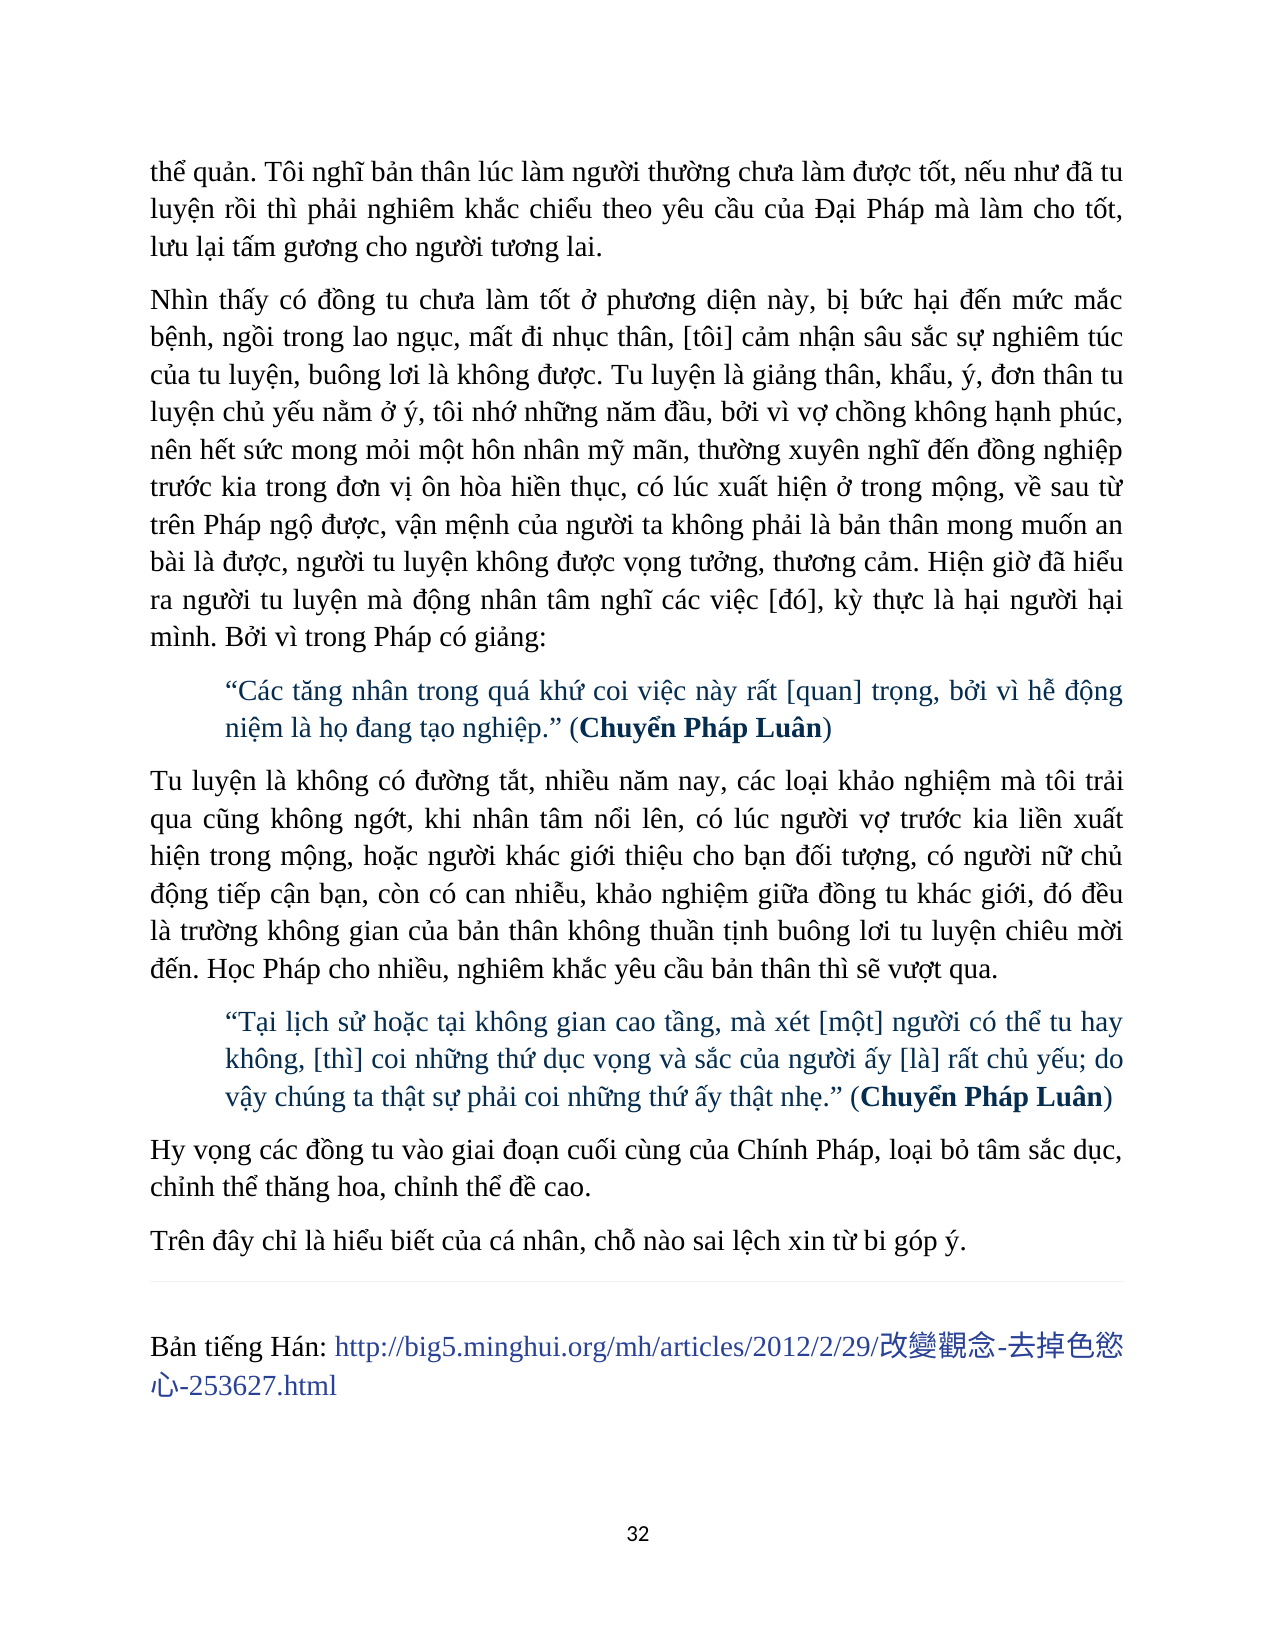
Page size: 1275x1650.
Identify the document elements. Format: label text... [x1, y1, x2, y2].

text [150, 150, 1125, 262]
text Trên đây chỉ là hiểu biết của cá nhân, chỗ nào sai lệch xin từ bi góp ý. [150, 1219, 1125, 1256]
text “Các tăng nhân trong quá khứ coi việc này rất [quan] trọng, bởi vì hễ động niệm là họ đang tạo nghiệp.” (Chuyển Pháp Luân) [225, 669, 1125, 744]
text Nhìn thấy có đồng tu chưa làm tốt ở phương diện này, bị bức hại đến mức mắc bệnh, ngồi trong lao ngục, mất đi nhục thân, [tôi] cảm nhận sâu sắc sự nghiêm túc của tu luyện, buông lơi là không được. Tu luyện là giảng thân, khẩu, ý, đơn thân tu luyện chủ yếu nằm ở ý, tôi nhớ những năm đầu, bởi vì vợ chồng không hạnh phúc, nên hết sức mong mỏi một hôn nhân mỹ mãn, thường xuyên nghĩ đến đồng nghiệp trước kia trong đơn vị ôn hòa hiền thục, có lúc xuất hiện ở trong mộng, về sau từ trên Pháp ngộ được, vận mệnh của người ta không phải là bản thân mong muốn an bài là được, người tu luyện không được vọng tưởng, thương cảm. Hiện giờ đã hiểu ra người tu luyện mà động nhân tâm nghĩ các việc [đó], kỳ thực là hại người hại mình. Bởi vì trong Pháp có giảng: [150, 278, 1125, 653]
text Tu luyện là không có đường tắt, nhiều năm nay, các loại khảo nghiệm mà tôi trải qua cũng không ngớt, khi nhân tâm nổi lên, có lúc người vợ trước kia liền xuất hiện trong mộng, hoặc người khác giới thiệu cho bạn đối tượng, có người nữ chủ động tiếp cận bạn, còn có can nhiễu, khảo nghiệm giữa đồng tu khác giới, đó đều là trường không gian của bản thân không thuần tịnh buông lơi tu luyện chiêu mời đến. Học Pháp cho nhiều, nghiêm khắc yêu cầu bản thân thì sẽ vượt qua. [150, 759, 1125, 984]
text “Tại lịch sử hoặc tại không gian cao tầng, mà xét [một] người có thể tu hay không, [thì] coi những thứ dục vọng và sắc của người ấy [là] rất chủ yếu; do vậy chúng ta thật sự phải coi những thứ ấy thật nhẹ.” (Chuyển Pháp Luân) [225, 1000, 1125, 1112]
text Bản tiếng Hán: http://big5.minghui.org/mh/articles/2012/2/29/改變觀念-去掉色慾心-253627.html [150, 1325, 1125, 1404]
text Hy vọng các đồng tu vào giai đoạn cuối cùng của Chính Pháp, loại bỏ tâm sắc dục, chỉnh thể thăng hoa, chỉnh thể đề cao. [150, 1128, 1125, 1203]
